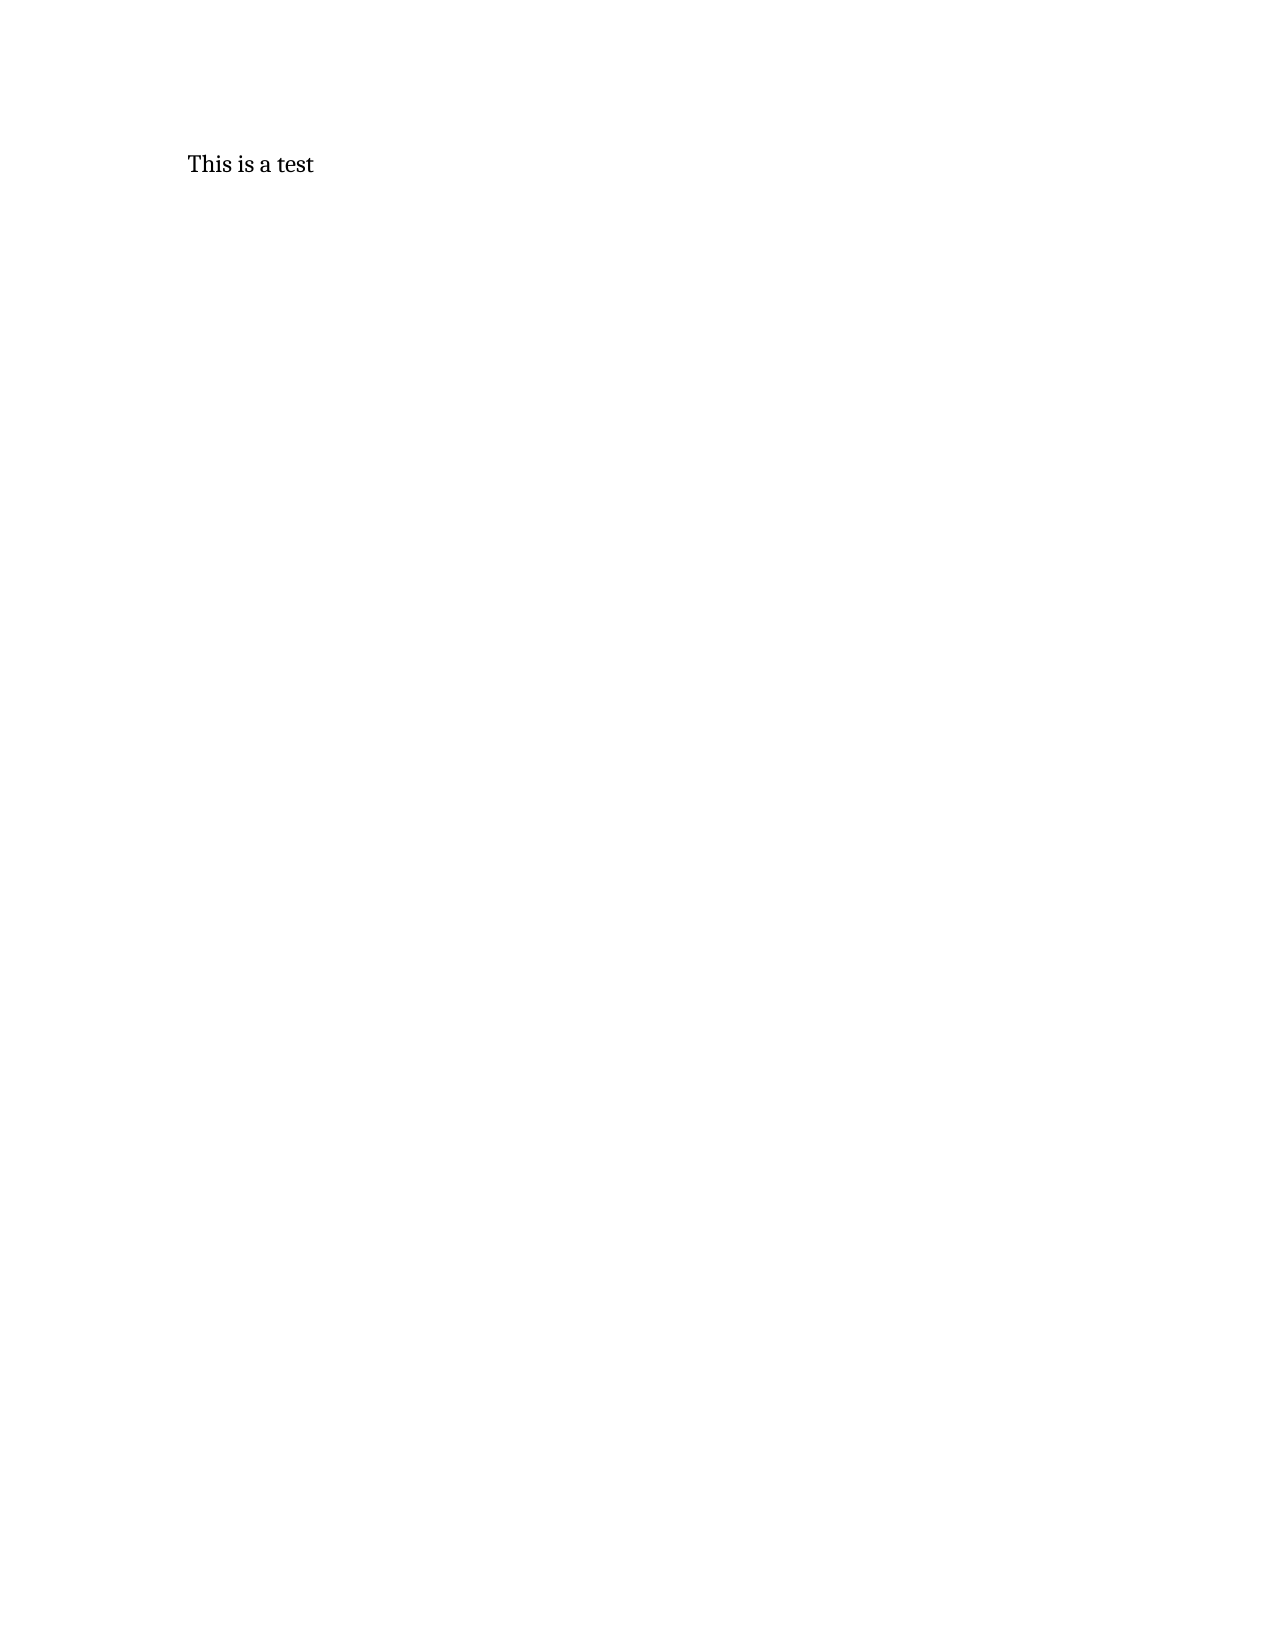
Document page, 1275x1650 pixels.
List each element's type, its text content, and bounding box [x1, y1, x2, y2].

text This is a test [187, 150, 1087, 179]
